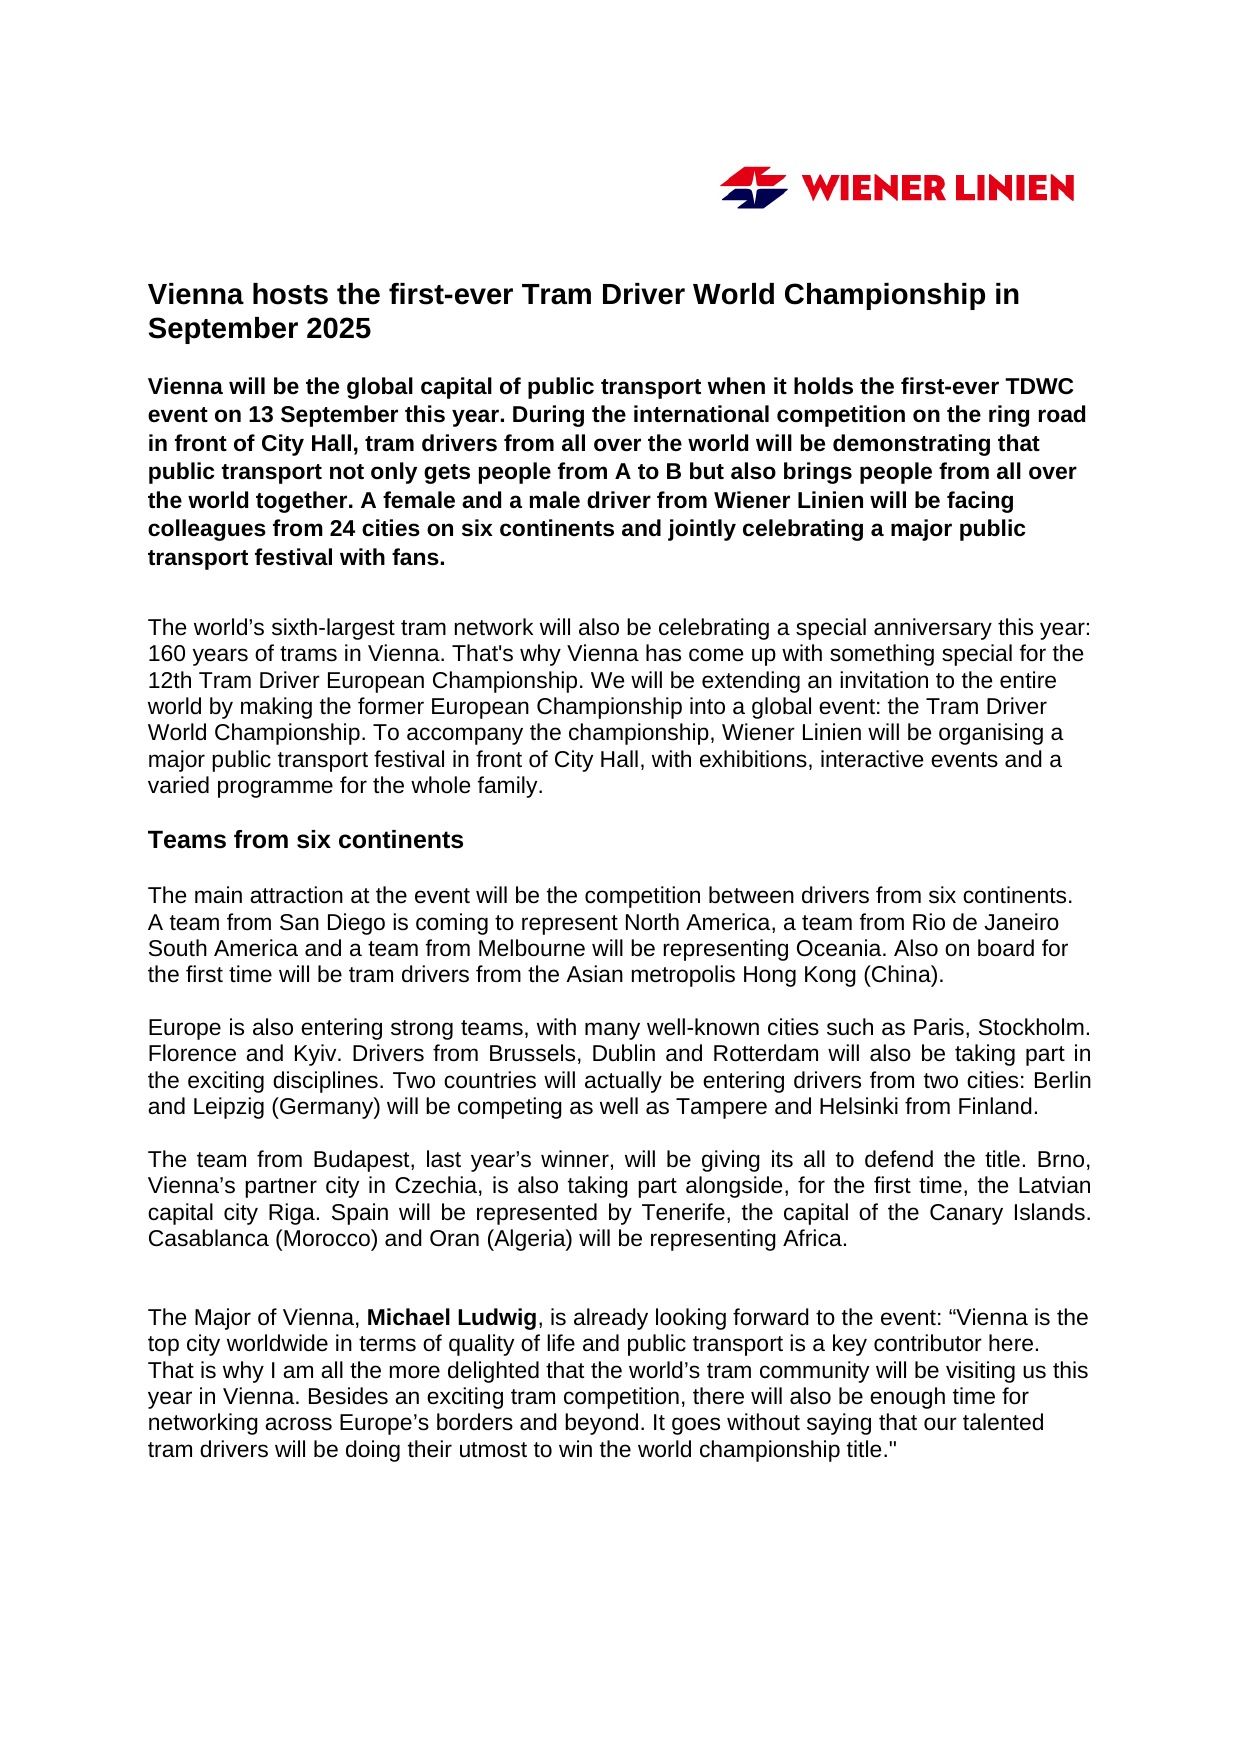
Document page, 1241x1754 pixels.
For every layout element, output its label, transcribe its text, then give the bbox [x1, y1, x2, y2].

text Vienna will be the global capital of public transport when it holds the first-ever TDWC event on 13 September this year. During the international competition on the ring road in front of City Hall, tram drivers from all over the world will be demonstrating that public transport not only gets people from A to B but also brings people from all over the world together. A female and a male driver from Wiener Linien will be facing colleagues from 24 cities on six continents and jointly celebrating a major public transport festival with fans. [148, 373, 1093, 570]
text The world’s sixth-largest tram network will also be celebrating a special anniversary this year: 160 years of trams in Vienna. That's why Vienna has come up with something special for the 12th Tram Driver European Championship. We will be extending an invitation to the entire world by making the former European Championship into a global event: the Tram Driver World Championship. To accompany the championship, Wiener Linien will be organising a major public transport festival in front of City Hall, with exhibitions, interactive events and a varied programme for the whole family. [148, 614, 1093, 798]
text Europe is also entering strong teams, with many well-known cities such as Paris, Stockholm. Florence and Kyiv. Drivers from Brussels, Dublin and Rotterdam will also be taking part in the exciting disciplines. Two countries will actually be entering drivers from two cities: Berlin and Leipzig (Germany) will be competing as well as Tampere and Helsinki from Finland. [148, 1014, 1093, 1119]
text The team from Budapest, last year’s winner, will be giving its all to defend the title. Brno, Vienna’s partner city in Czechia, is also taking part alongside, for the first time, the Latvian capital city Riga. Spain will be represented by Tenerife, the capital of the Canary Islands. Casablanca (Morocco) and Oran (Algeria) will be representing Africa. [148, 1146, 1093, 1251]
text The Major of Vienna, Michael Ludwig, is already looking forward to the event: “Vienna is the top city worldwide in terms of quality of life and public transport is a key contributor here. That is why I am all the more delighted that the world’s tram community will be visiting us this year in Vienna. Besides an exciting tram competition, there will also be enough time for networking across Europe’s borders and beyond. It goes without saying that our talented tram drivers will be doing their utmost to win the world championship title." [148, 1304, 1093, 1462]
text The main attraction at the event will be the competition between drivers from six continents. A team from San Diego is coming to represent North America, a team from Rio de Janeiro South America and a team from Melbourne will be representing Oceania. Also on board for the first time will be tram drivers from the Asian metropolis Hong Kong (China). [148, 882, 1093, 988]
picture [700, 147, 1093, 227]
text Teams from six continents [148, 825, 1093, 853]
text Vienna hosts the first-ever Tram Driver World Championship in September 2025 [148, 227, 1093, 373]
